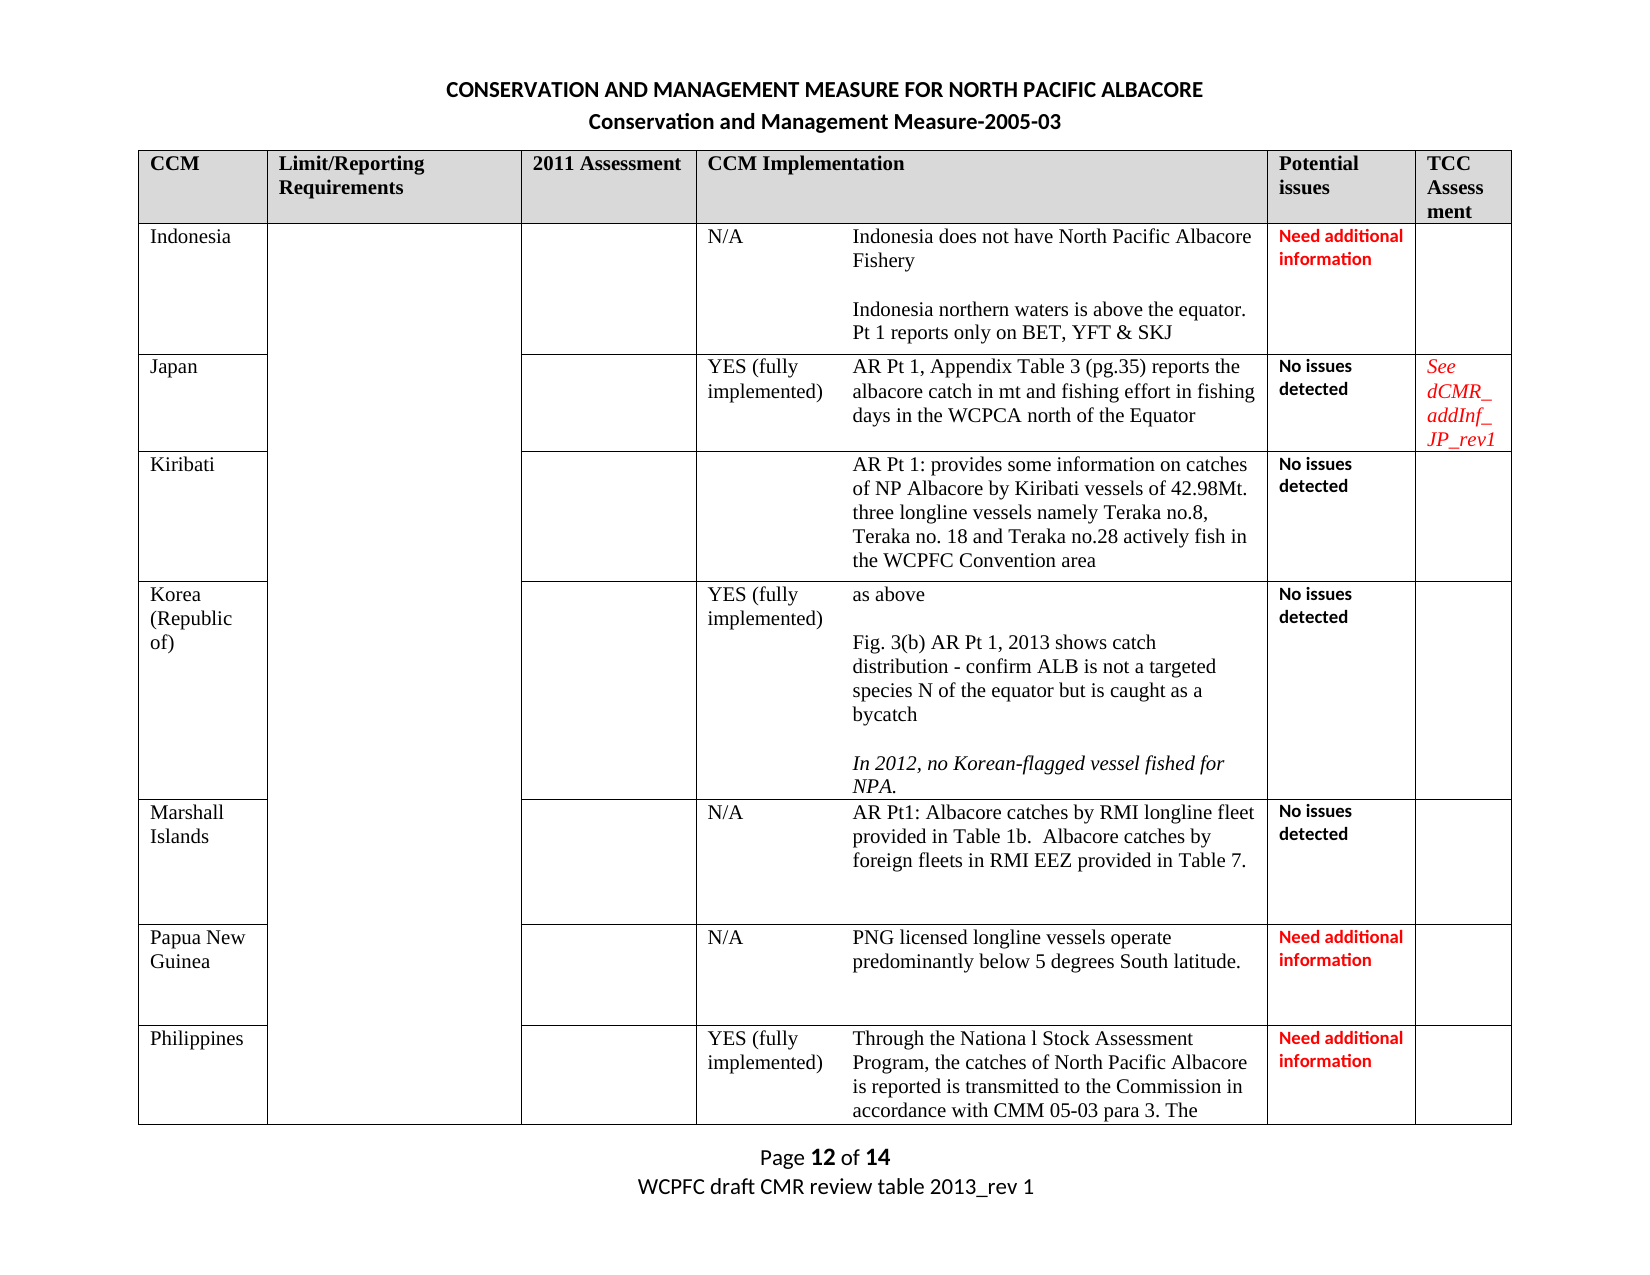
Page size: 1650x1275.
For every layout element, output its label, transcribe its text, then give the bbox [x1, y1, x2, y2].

table_cell PNG licensed longline vessels operate predominantly below 5 degrees South latitude. [841, 925, 1267, 1025]
table_cell No issues detected [1268, 800, 1415, 924]
table_cell Japan [139, 355, 267, 451]
table_cell YES (fully implemented) [697, 582, 841, 798]
table_header CCM Implementation [697, 151, 1267, 223]
table_cell N/A [697, 925, 841, 1025]
table_cell [1416, 582, 1511, 798]
table_cell as above Fig. 3(b) AR Pt 1, 2013 shows catch distribution - confirm ALB is not a targeted species N of the equator but is caught as a bycatch In 2012, no Korean-flagged vessel fished for NPA. [841, 582, 1267, 798]
table_cell [522, 355, 696, 451]
table_header 2011 Assessment [522, 151, 696, 223]
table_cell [841, 1026, 1267, 1124]
table_cell [522, 452, 696, 581]
table_cell [1416, 1026, 1511, 1124]
table_header CCM [139, 151, 267, 223]
table_cell No issues detected [1268, 582, 1415, 798]
table_cell N/A [697, 800, 841, 924]
table_header TCC Assessment [1416, 151, 1511, 223]
table_cell [522, 1026, 696, 1124]
table_cell Indonesia [139, 224, 267, 353]
table_cell AR Pt 1, Appendix Table 3 (pg.35) reports the albacore catch in mt and fishing effort in fishing days in the WCPCA north of the Equator [841, 355, 1267, 451]
table_cell Need additional information [1268, 925, 1415, 1025]
table_header Potential issues [1268, 151, 1415, 223]
table_cell Korea (Republic of) [139, 582, 267, 798]
table_cell N/A [697, 224, 841, 353]
table_cell [522, 582, 696, 798]
table_cell [1416, 800, 1511, 924]
table_cell Kiribati [139, 452, 267, 581]
table_cell [522, 224, 696, 353]
table_cell Need additional information [1268, 224, 1415, 353]
table_cell [522, 800, 696, 924]
table_cell [1416, 224, 1511, 353]
table_cell No issues detected [1268, 355, 1415, 451]
table_cell See dCMR_addInf_JP_rev1 [1416, 355, 1511, 451]
table_cell Papua New Guinea [139, 925, 267, 1025]
table_cell AR Pt1: Albacore catches by RMI longline fleet provided in Table 1b. Albacore catches by foreign fleets in RMI EEZ provided in Table 7. [841, 800, 1267, 924]
table_cell [1416, 925, 1511, 1025]
table_cell YES (fully implemented) [697, 355, 841, 451]
table_cell Philippines [139, 1026, 267, 1124]
table_cell YES (fully implemented) [697, 1026, 841, 1124]
table_cell [522, 925, 696, 1025]
table_cell AR Pt 1: provides some information on catches of NP Albacore by Kiribati vessels of 42.98Mt. three longline vessels namely Teraka no.8, Teraka no. 18 and Teraka no.28 actively fish in the WCPFC Convention area [841, 452, 1267, 581]
table_cell No issues detected [1268, 452, 1415, 581]
table_cell Need additional information [1268, 1026, 1415, 1124]
table_cell [1416, 452, 1511, 581]
table_header Limit/Reporting Requirements [268, 151, 521, 223]
table_cell Marshall Islands [139, 800, 267, 924]
table_cell Indonesia does not have North Pacific Albacore Fishery Indonesia northern waters is above the equator. Pt 1 reports only on BET, YFT & SKJ [841, 224, 1267, 353]
table_cell [697, 452, 841, 581]
